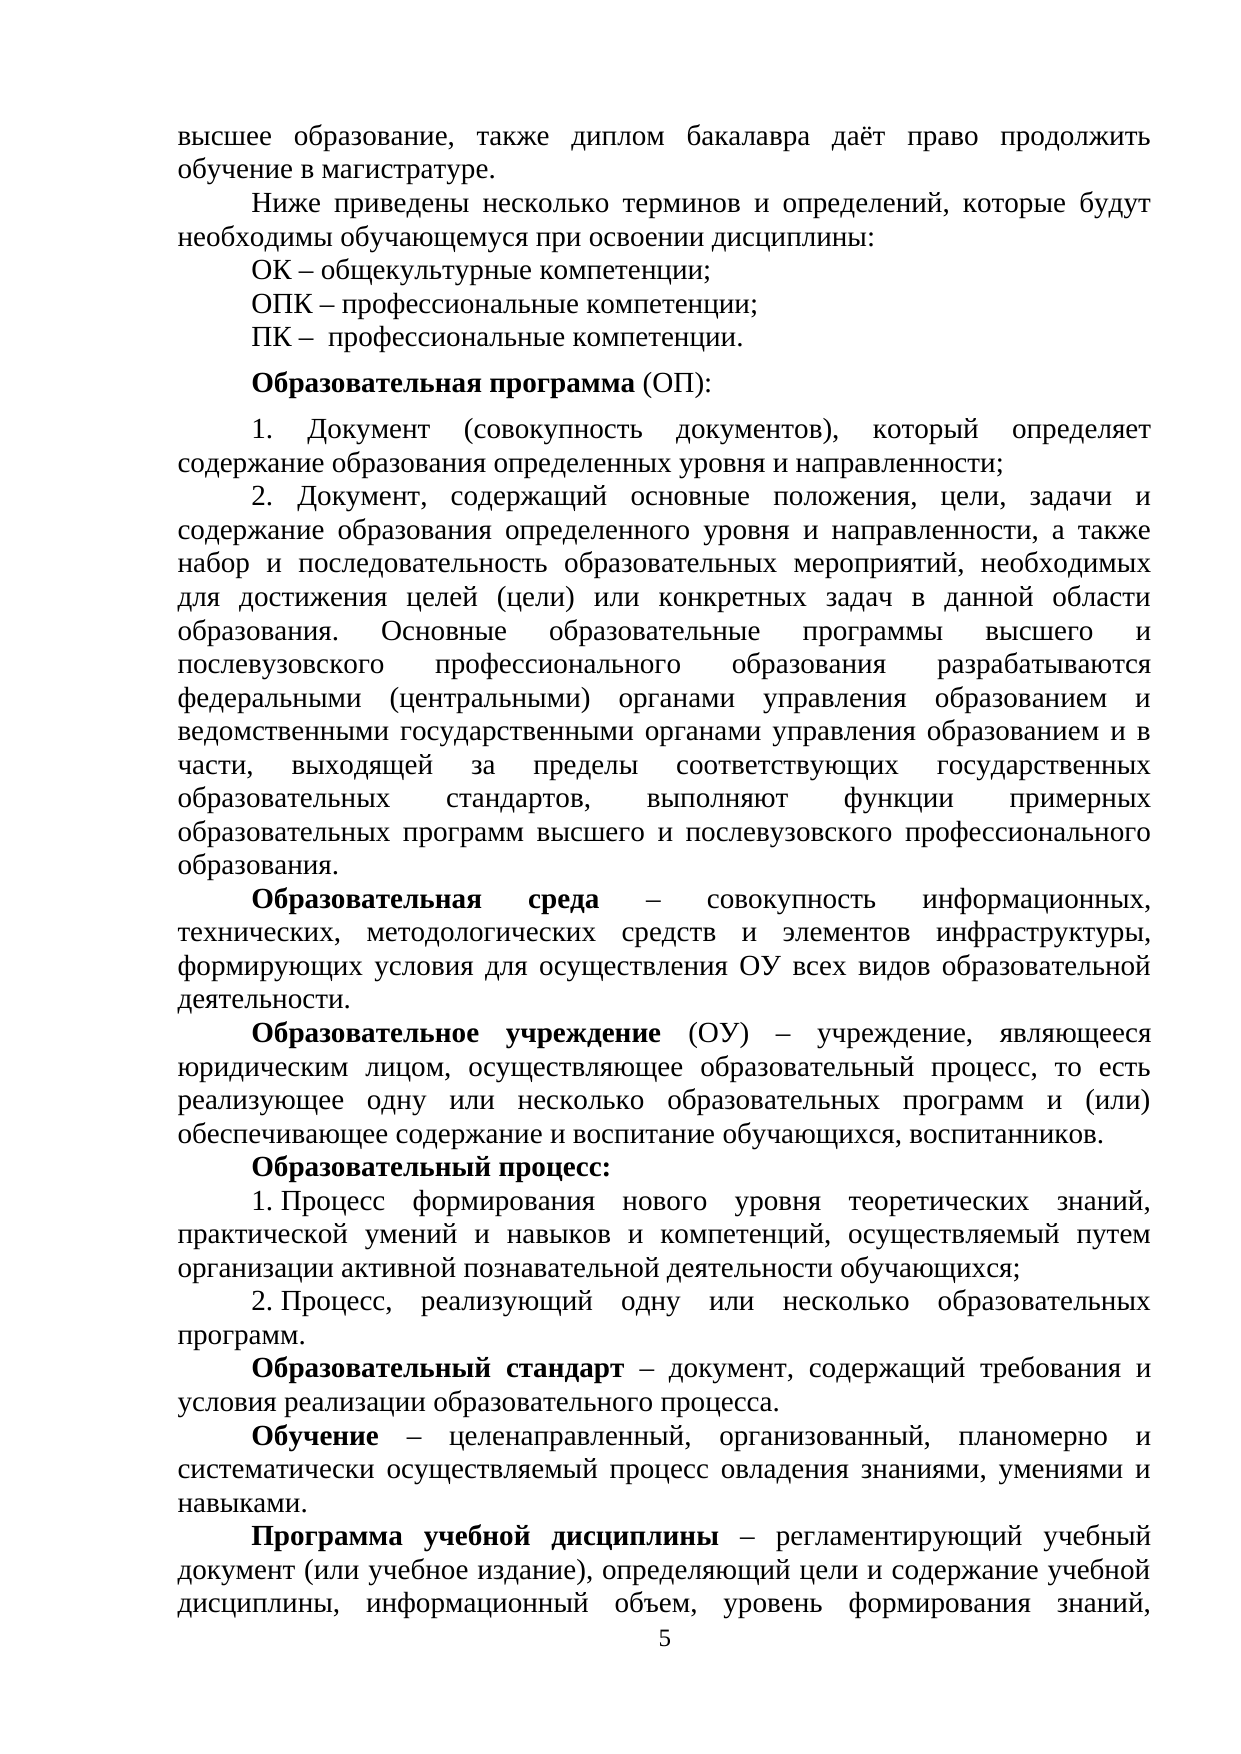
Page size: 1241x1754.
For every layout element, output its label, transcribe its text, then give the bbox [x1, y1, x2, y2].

text Ниже приведены несколько терминов и определений, которые будут необходимы обучающемуся при освоении дисциплины: [177, 185, 1152, 252]
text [177, 1518, 1152, 1619]
text ОК – общекультурные компетенции; [177, 252, 1152, 286]
list Процесс, реализующий одну или несколько образовательных программ. [177, 1283, 1152, 1351]
text Обучение – целенаправленный, организованный, планомерно и систематически осуществляемый процесс овладения знаниями, умениями и навыками. [177, 1418, 1152, 1518]
text Образовательная программа (ОП): [177, 365, 1152, 399]
list Документ, содержащий основные положения, цели, задачи и содержание образования определенного уровня и направленности, а также набор и последовательность образовательных мероприятий, необходимых для достижения целей (цели) или конкретных задач в данной области образования. Основные образовательные программы высшего и послевузовского профессионального образования разрабатываются федеральными (центральными) органами управления образованием и ведомственными государственными органами управления образованием и в части, выходящей за пределы соответствующих государственных образовательных стандартов, выполняют функции примерных образовательных программ высшего и послевузовского профессионального образования. [177, 478, 1152, 881]
text Образовательный процесс: [177, 1149, 1152, 1183]
list Процесс формирования нового уровня теоретических знаний, практической умений и навыков и компетенций, осуществляемый путем организации активной познавательной деятельности обучающихся; [177, 1183, 1152, 1283]
text ОПК – профессиональные компетенции; [177, 286, 1152, 319]
text ПК – профессиональные компетенции. [177, 319, 1152, 353]
text Образовательный стандарт – документ, содержащий требования и условия реализации образовательного процесса. [177, 1351, 1152, 1418]
text Образовательное учреждение (ОУ) – учреждение, являющееся юридическим лицом, осуществляющее образовательный процесс, то есть реализующее одну или несколько образовательных программ и (или) обеспечивающее содержание и воспитание обучающихся, воспитанников. [177, 1015, 1152, 1149]
text Образовательная среда – совокупность информационных, технических, методологических средств и элементов инфраструктуры, формирующих условия для осуществления ОУ всех видов образовательной деятельности. [177, 881, 1152, 1015]
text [177, 118, 1152, 185]
list Документ (совокупность документов), который определяет содержание образования определенных уровня и направленности; [177, 411, 1152, 478]
